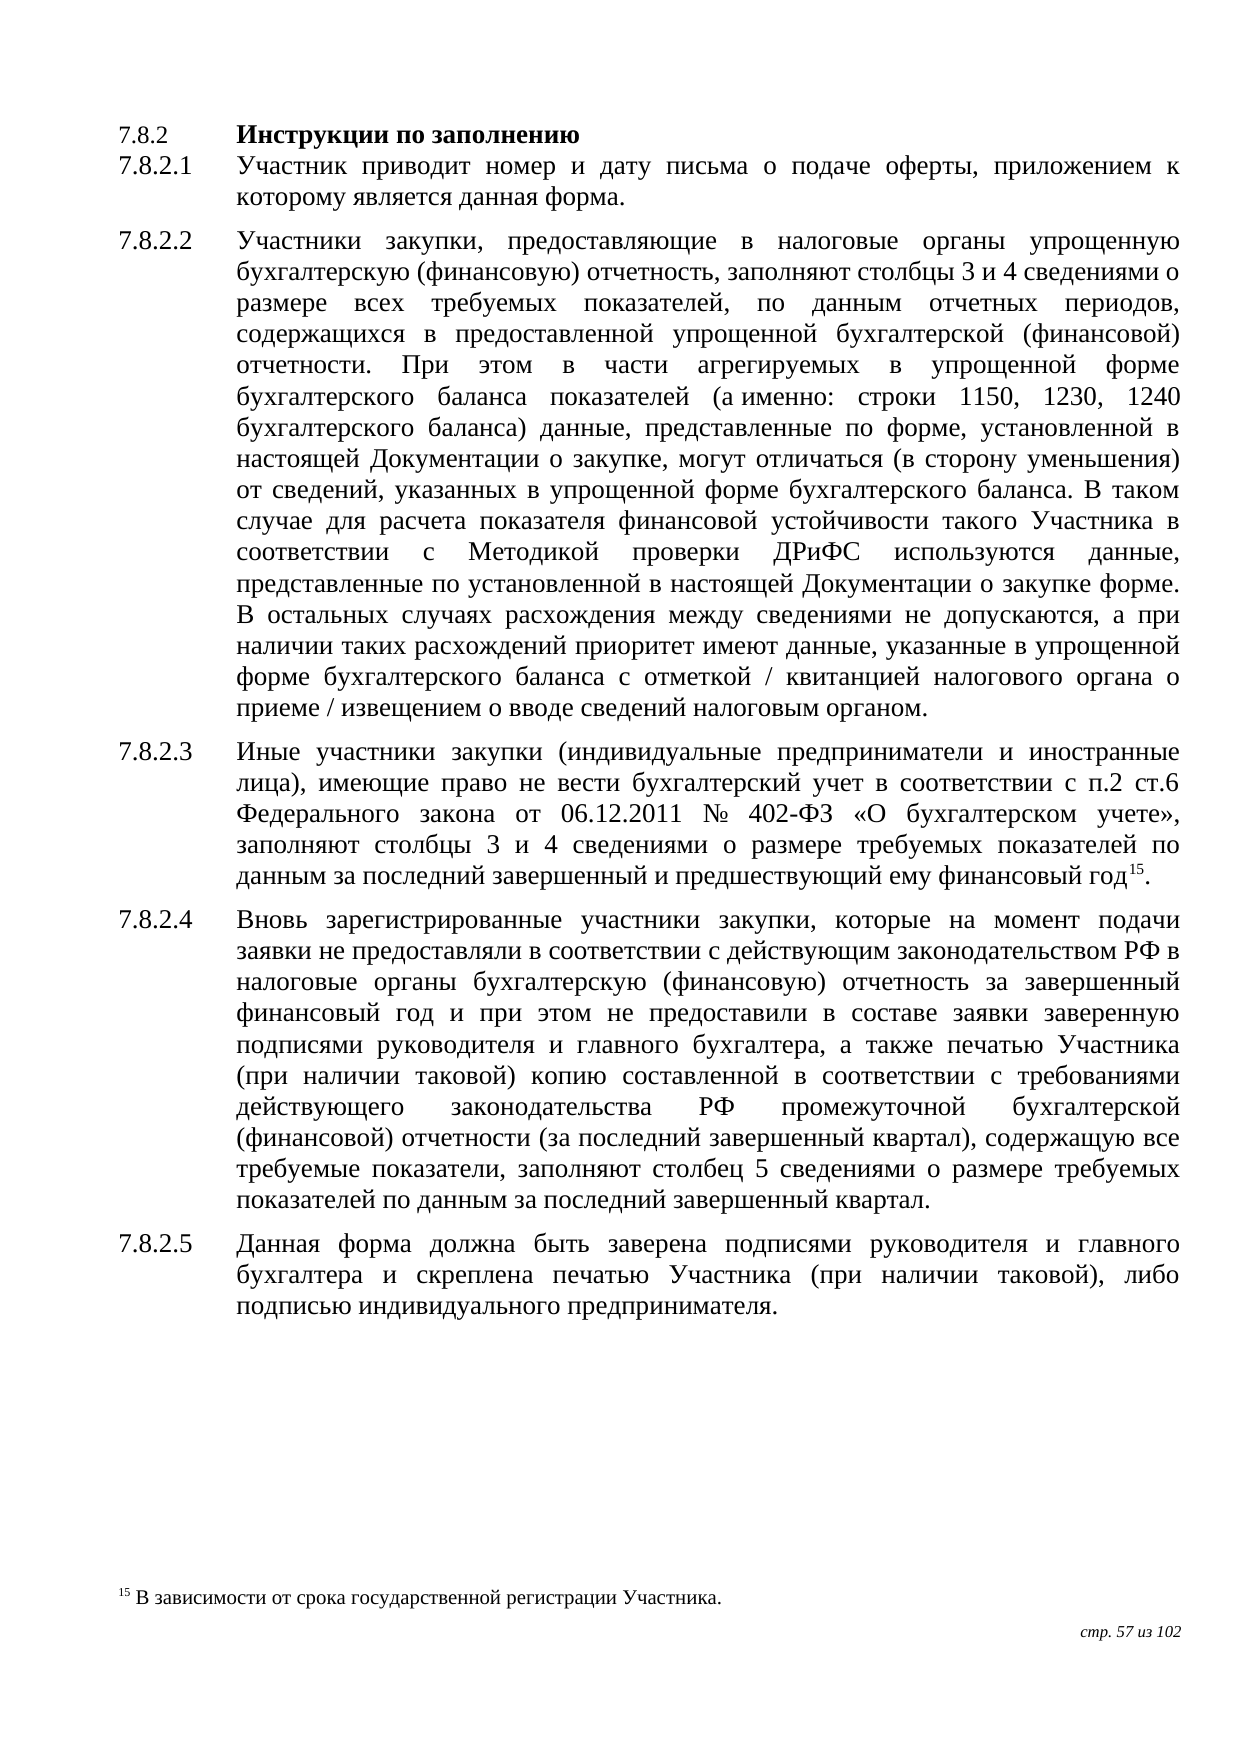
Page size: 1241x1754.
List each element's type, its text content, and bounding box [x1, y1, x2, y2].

text Участники закупки, предоставляющие в налоговые органы упрощенную бухгалтерскую (финансовую) отчетность, заполняют столбцы 3 и 4 сведениями о размере всех требуемых показателей, по данным отчетных периодов, содержащихся в предоставленной упрощенной бухгалтерской (финансовой) отчетности. При этом в части агрегируемых в упрощенной форме бухгалтерского баланса показателей (а именно: строки 1150, 1230, 1240 бухгалтерского баланса) данные, представленные по форме, установленной в настоящей Документации о закупке, могут отличаться (в сторону уменьшения) от сведений, указанных в упрощенной форме бухгалтерского баланса. В таком случае для расчета показателя финансовой устойчивости такого Участника в соответствии с Методикой проверки ДРиФС используются данные, представленные по установленной в настоящей Документации о закупке форме. В остальных случаях расхождения между сведениями не допускаются, а при наличии таких расхождений приоритет имеют данные, указанные в упрощенной форме бухгалтерского баланса с отметкой / квитанцией налогового органа о приеме / извещением о вводе сведений налоговым органом. [118, 224, 1181, 722]
text Данная форма должна быть заверена подписями руководителя и главного бухгалтера и скреплена печатью Участника (при наличии таковой), либо подписью индивидуального предпринимателя. [118, 1227, 1181, 1321]
text Участник приводит номер и дату письма о подаче оферты, приложением к которому является данная форма. [118, 149, 1181, 212]
text Вновь зарегистрированные участники закупки, которые на момент подачи заявки не предоставляли в соответствии с действующим законодательством РФ в налоговые органы бухгалтерскую (финансовую) отчетность за завершенный финансовый год и при этом не предоставили в составе заявки заверенную подписями руководителя и главного бухгалтера, а также печатью Участника (при наличии таковой) копию составленной в соответствии с требованиями действующего законодательства РФ промежуточной бухгалтерской (финансовой) отчетности (за последний завершенный квартал), содержащую все требуемые показатели, заполняют столбец 5 сведениями о размере требуемых показателей по данным за последний завершенный квартал. [118, 903, 1181, 1214]
text Инструкции по заполнению [118, 118, 1181, 149]
text Иные участники закупки (индивидуальные предприниматели и иностранные лица), имеющие право не вести бухгалтерский учет в соответствии с п.2 ст.6 Федерального закона от 06.12.2011 № 402-ФЗ «О бухгалтерском учете», заполняют столбцы 3 и 4 сведениями о размере требуемых показателей по данным за последний завершенный и предшествующий ему финансовый год. [118, 735, 1181, 891]
